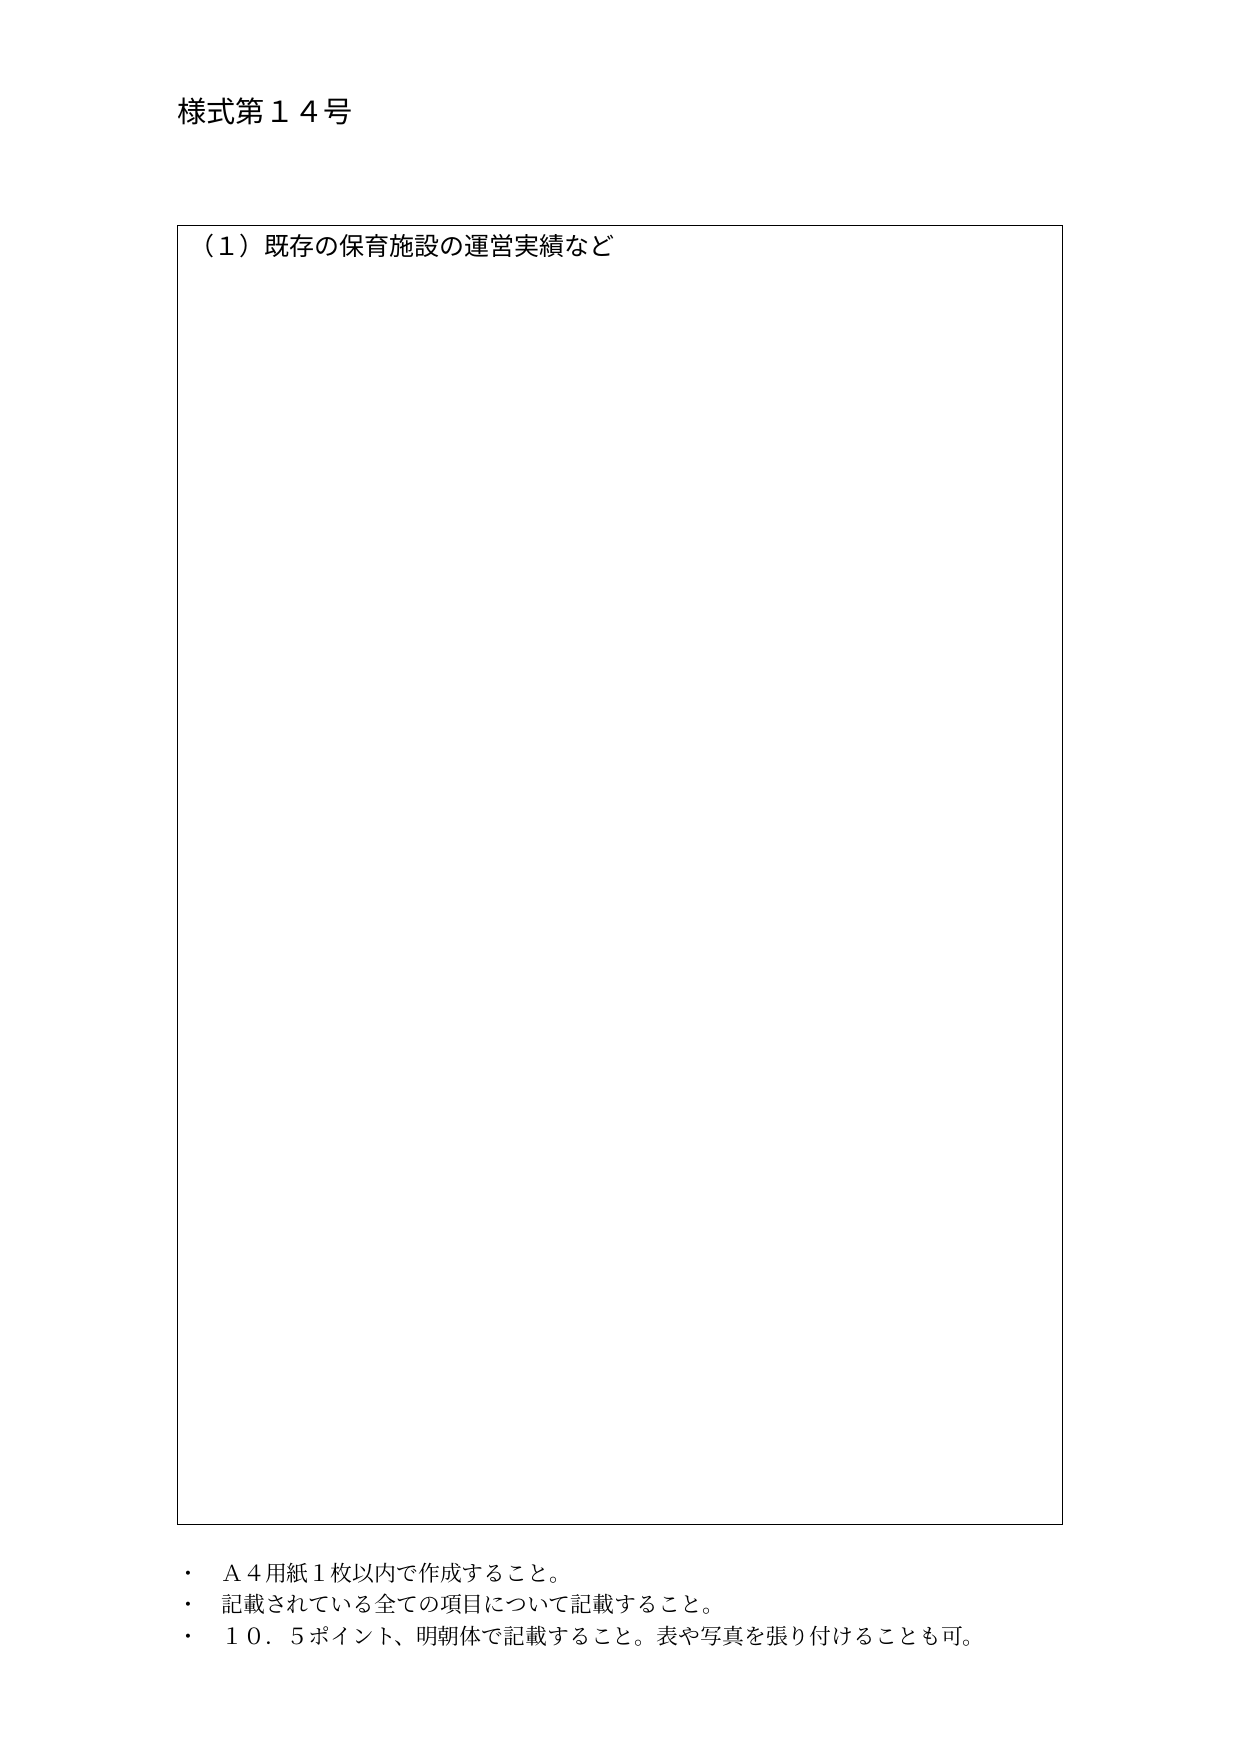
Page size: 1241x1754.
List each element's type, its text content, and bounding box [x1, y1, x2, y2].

table_header （１）既存の保育施設の運営実績など [178, 226, 1062, 1523]
